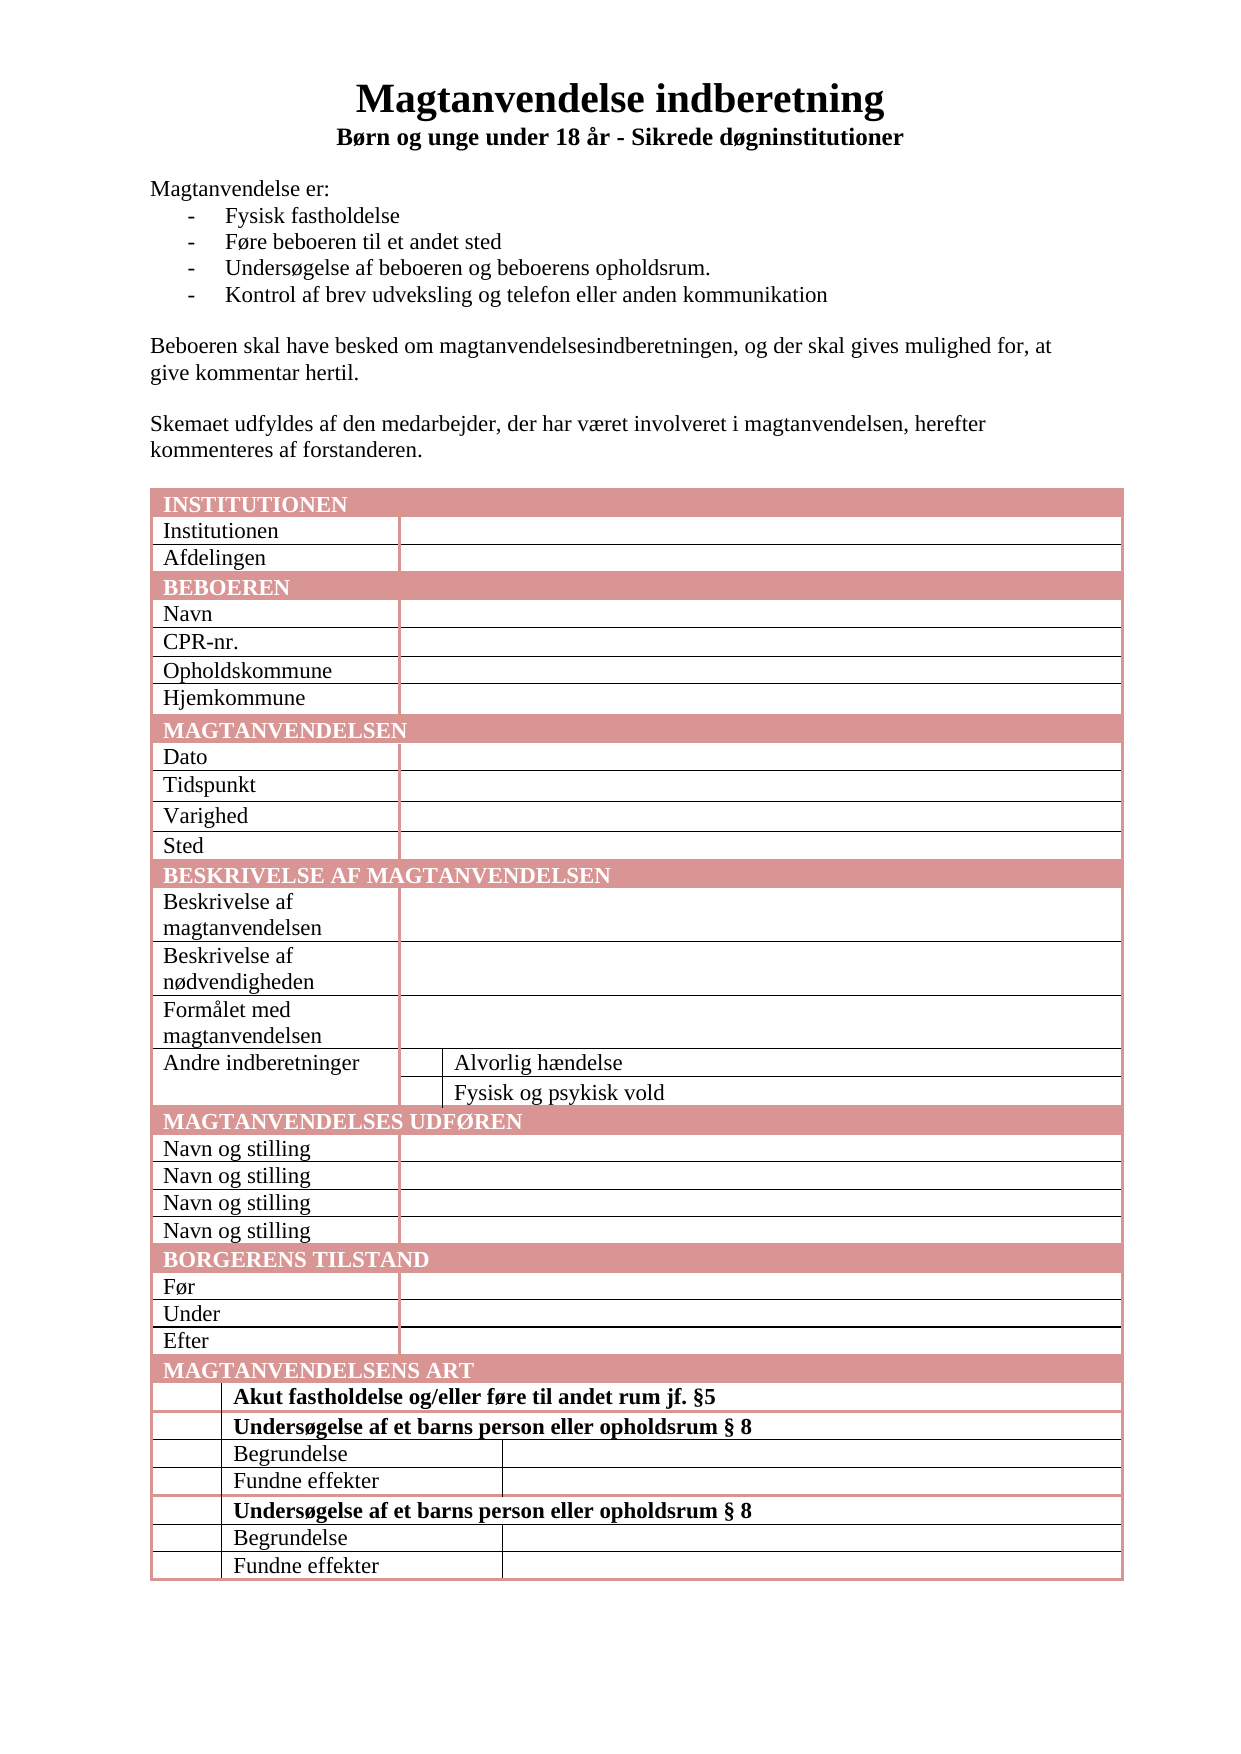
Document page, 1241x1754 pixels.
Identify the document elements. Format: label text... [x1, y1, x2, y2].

table_cell Formålet med magtanvendelsen [153, 996, 398, 1048]
table_cell [401, 1049, 442, 1076]
table_cell Opholdskommune [153, 657, 398, 683]
list Kontrol af brev udveksling og telefon eller anden kommunikation [187, 281, 1090, 307]
table_cell Akut fastholdelse og/eller føre til andet rum jf. §5 [222, 1383, 1121, 1410]
table_cell Beskrivelse af nødvendigheden [153, 942, 398, 994]
table_cell [153, 1413, 221, 1439]
table_cell [503, 1468, 1121, 1494]
text Beboeren skal have besked om magtanvendelsesindberetningen, og der skal gives mulighed for, at give kommentar hertil. [150, 332, 1090, 385]
table_cell Andre indberetninger [153, 1049, 398, 1105]
table_cell [401, 657, 1121, 683]
table_cell mAGTANVENDELSENS ART [153, 1357, 1121, 1383]
table_cell [401, 1217, 1121, 1243]
table_cell Under [153, 1300, 398, 1326]
table_cell [153, 1383, 221, 1410]
text Magtanvendelse er: [150, 175, 1090, 202]
table_cell Hjemkommune [153, 684, 398, 714]
table_cell [153, 1468, 221, 1494]
table_cell [153, 1440, 221, 1467]
table_cell [153, 1525, 221, 1551]
table_cell Navn og stilling [153, 1135, 398, 1161]
table_cell [401, 1328, 1121, 1354]
table_cell [401, 545, 1121, 571]
table_cell Beskrivelse af magtanvendelsen [153, 888, 398, 941]
table_cell Institutionen [153, 517, 398, 543]
table_cell [503, 1552, 1121, 1578]
table_cell [401, 1300, 1121, 1326]
table_cell Borgerens tilstand [153, 1246, 1121, 1273]
table_cell [401, 744, 1121, 770]
table_cell Varighed [153, 802, 398, 831]
text Skemaet udfyldes af den medarbejder, der har været involveret i magtanvendelsen, herefter kommenteres af forstanderen. [150, 410, 1090, 463]
table_cell [401, 771, 1121, 801]
table_cell [401, 1135, 1121, 1161]
table_cell Undersøgelse af et barns person eller opholdsrum § 8 [222, 1413, 1121, 1439]
table_cell [503, 1440, 1121, 1467]
table_cell Beboeren [153, 574, 1121, 600]
table_cell Navn og stilling [153, 1217, 398, 1243]
table_cell [401, 600, 1121, 627]
table_cell Navn og stilling [153, 1190, 398, 1216]
table_cell [401, 802, 1121, 831]
table_cell Før [153, 1273, 398, 1299]
table_cell [401, 517, 1121, 543]
list Undersøgelse af beboeren og beboerens opholdsrum. [187, 254, 1090, 281]
list Fysisk fastholdelse [187, 202, 1090, 228]
table_cell Alvorlig hændelse [443, 1049, 1121, 1076]
table_cell Efter [153, 1328, 398, 1354]
table_cell MAGTANVENDELSEN [153, 717, 1121, 743]
table_cell Afdelingen [153, 545, 398, 571]
table_cell Tidspunkt [153, 771, 398, 801]
table_cell Begrundelse [222, 1525, 502, 1551]
table_cell [401, 942, 1121, 994]
list Føre beboeren til et andet sted [187, 228, 1090, 254]
table_cell Fysisk og psykisk vold [443, 1077, 1121, 1105]
table_cell [153, 1497, 221, 1523]
table_cell Magtanvendelses udføren [153, 1108, 1121, 1135]
table_cell [401, 1190, 1121, 1216]
table_cell [401, 1273, 1121, 1299]
table_cell Fundne effekter [222, 1552, 502, 1578]
table_cell [503, 1525, 1121, 1551]
table_cell Navn og stilling [153, 1162, 398, 1188]
table_cell [401, 1162, 1121, 1188]
table_cell [153, 1552, 221, 1578]
table_cell CPR-nr. [153, 628, 398, 656]
table_cell [401, 1077, 442, 1105]
table_cell Sted [153, 832, 398, 859]
table_cell Navn [153, 600, 398, 627]
table_cell Beskrivelse af magtanvendelsen [153, 862, 1121, 888]
table_cell [401, 996, 1121, 1048]
table_header institutionen [153, 491, 1121, 517]
table_cell [401, 684, 1121, 714]
table_cell [401, 832, 1121, 859]
table_cell [401, 888, 1121, 941]
table_cell Dato [153, 744, 398, 770]
table_cell Begrundelse [222, 1440, 502, 1467]
table_cell Fundne effekter [222, 1468, 502, 1494]
table_cell [401, 628, 1121, 656]
table_cell Undersøgelse af et barns person eller opholdsrum § 8 [222, 1497, 1121, 1523]
